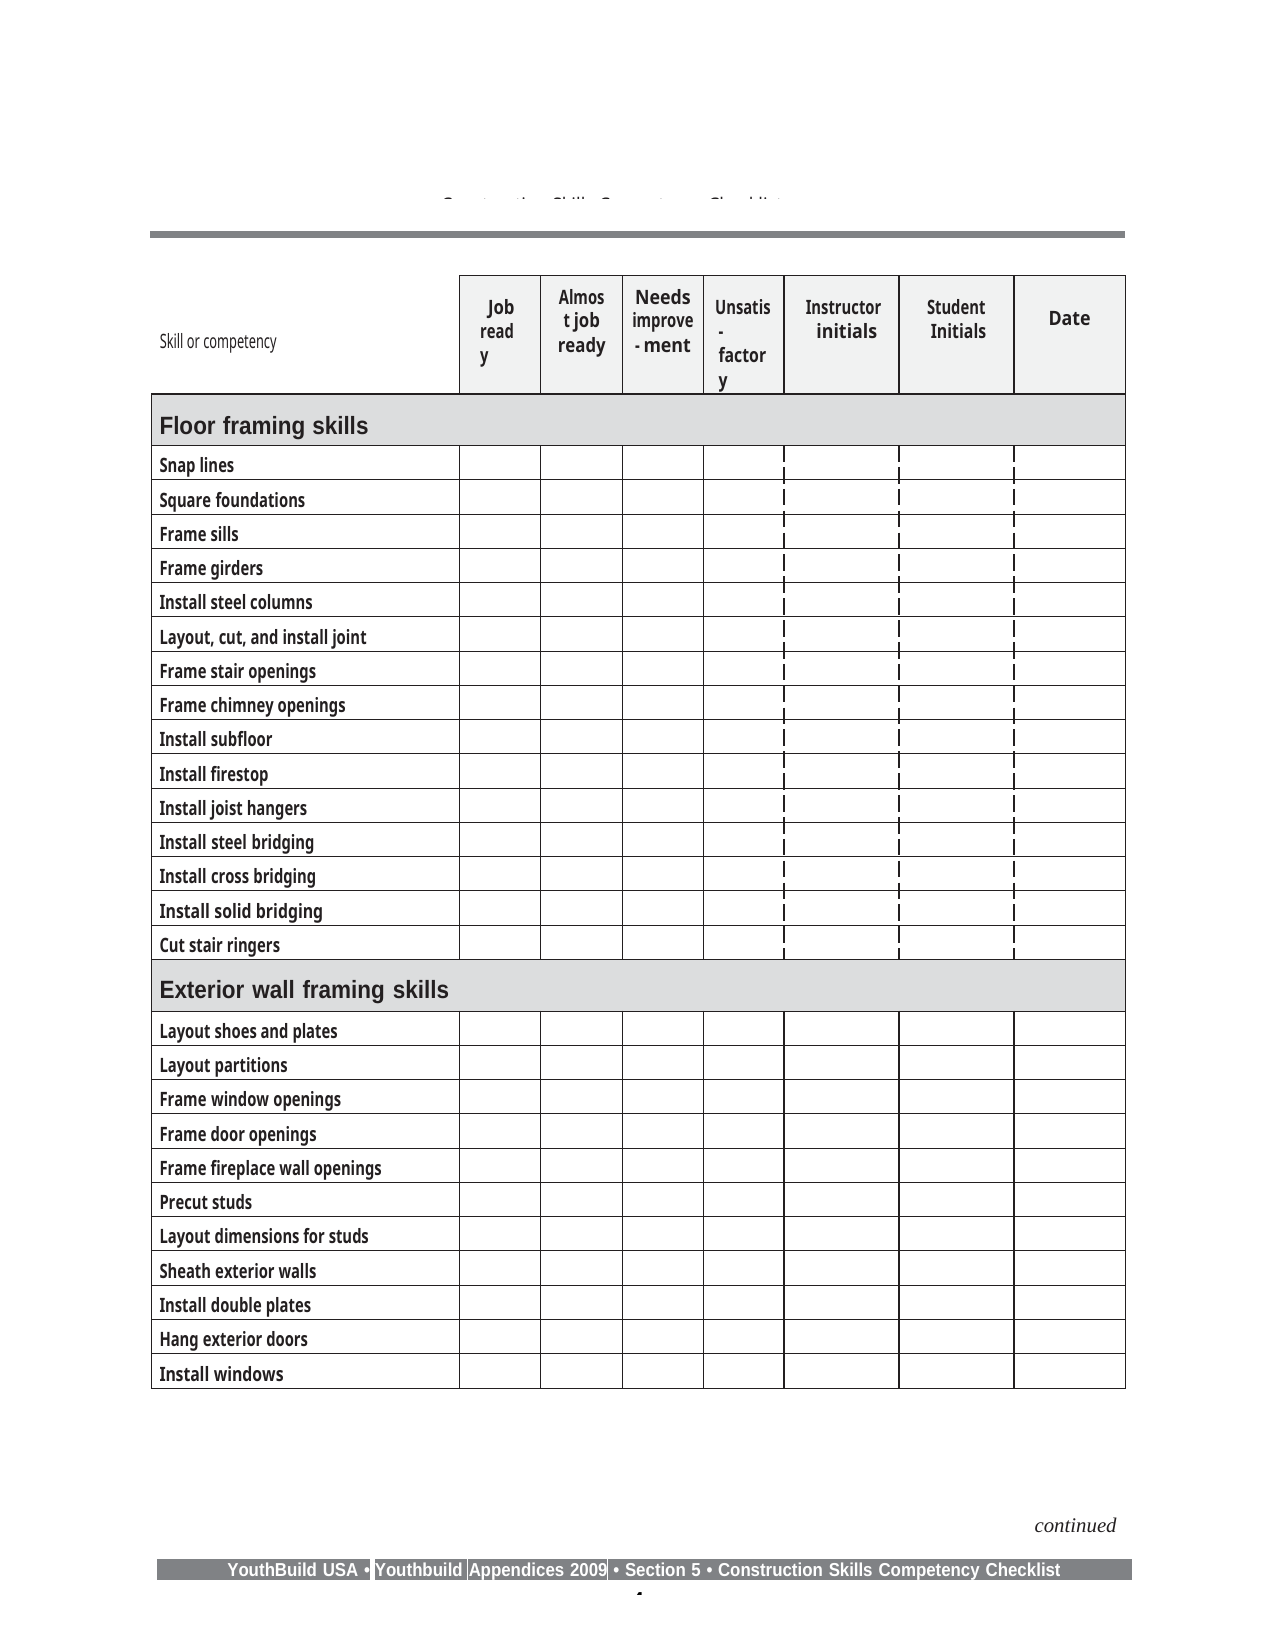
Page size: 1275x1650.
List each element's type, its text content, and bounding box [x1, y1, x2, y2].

table_cell [623, 617, 703, 651]
table_cell Install firestop [152, 754, 459, 788]
table_cell [541, 686, 622, 719]
table_cell [623, 686, 703, 719]
table_cell Install windows [152, 1354, 459, 1387]
table_cell [541, 1012, 622, 1045]
table_cell [541, 754, 622, 788]
table_cell [623, 446, 703, 479]
table_cell [541, 720, 622, 753]
table_cell Square foundations [152, 480, 459, 513]
table_cell [899, 515, 1013, 548]
table_cell [623, 926, 703, 959]
table_cell [623, 1183, 703, 1216]
table_cell [900, 1217, 1013, 1250]
table_cell [900, 1354, 1013, 1387]
table_cell [623, 891, 703, 925]
table_cell Sheath exterior walls [152, 1251, 459, 1285]
table_cell [541, 1286, 622, 1319]
table_cell [1015, 1149, 1125, 1182]
table_cell [623, 754, 703, 788]
table_cell [623, 1354, 703, 1387]
table_cell [900, 1183, 1013, 1216]
table_header Needs improve- ment [623, 276, 703, 393]
table_cell [460, 1320, 540, 1353]
table_cell [623, 652, 703, 685]
table_cell [704, 1046, 783, 1079]
table_cell [623, 823, 703, 856]
table_cell [785, 1217, 898, 1250]
table_cell [900, 1046, 1013, 1079]
table_cell [899, 789, 1013, 822]
table_cell Frame fireplace wall openings [152, 1149, 459, 1182]
table_cell [460, 1286, 540, 1319]
table_cell [704, 1149, 783, 1182]
table_cell [460, 1251, 540, 1285]
table_cell [1015, 1080, 1125, 1113]
table_cell Cut stair ringers [152, 926, 459, 959]
table_cell [623, 515, 703, 548]
table_cell [623, 1046, 703, 1079]
table_cell Install subfloor [152, 720, 459, 753]
table_cell [785, 1320, 898, 1353]
table_cell [541, 583, 622, 616]
table_cell Layout dimensions for studs [152, 1217, 459, 1250]
table_cell [785, 1149, 898, 1182]
table_cell [623, 1149, 703, 1182]
table_cell Floor framing skills [152, 395, 1125, 445]
table_cell [623, 1012, 703, 1045]
table_cell Precut studs [152, 1183, 459, 1216]
table_header Student Initials [900, 276, 1013, 393]
table_cell [460, 1183, 540, 1216]
table_cell [784, 583, 899, 616]
table_cell [460, 686, 540, 719]
table_cell [785, 1114, 898, 1148]
table_cell [704, 1354, 783, 1387]
table_cell [899, 823, 1013, 856]
table_cell [899, 583, 1013, 616]
table_cell [704, 1183, 783, 1216]
table_cell [623, 720, 703, 753]
table_cell [1015, 1183, 1125, 1216]
table_cell [541, 1046, 622, 1079]
table_cell [623, 1080, 703, 1113]
table_cell [541, 1320, 622, 1353]
table_cell [704, 1080, 783, 1113]
table_cell [623, 789, 703, 822]
table_header Skill or competency [151, 275, 459, 393]
table_cell [623, 1251, 703, 1285]
table_cell [784, 446, 899, 479]
table_cell [1014, 891, 1125, 925]
table_cell Frame chimney openings [152, 686, 459, 719]
table_cell [704, 652, 784, 685]
table_cell [460, 789, 540, 822]
table_cell [900, 1080, 1013, 1113]
table_cell Install steel columns [152, 583, 459, 616]
table_cell Frame sills [152, 515, 459, 548]
table_cell Snap lines [152, 446, 459, 479]
table_cell [1014, 652, 1125, 685]
table_cell [1014, 720, 1125, 753]
table_cell [784, 480, 899, 513]
table_cell [784, 720, 899, 753]
table_cell [460, 857, 540, 890]
table_cell Frame door openings [152, 1114, 459, 1148]
table_cell [785, 1080, 898, 1113]
table_cell [784, 891, 899, 925]
table_cell Frame stair openings [152, 652, 459, 685]
table_cell [704, 1320, 783, 1353]
table_cell [899, 549, 1013, 582]
table_cell [784, 686, 899, 719]
table_cell [1015, 1217, 1125, 1250]
table_cell [784, 823, 899, 856]
table_cell [623, 480, 703, 513]
table_cell [785, 1012, 898, 1045]
table_cell Layout shoes and plates [152, 1012, 459, 1045]
table_cell [784, 926, 899, 959]
table_cell [900, 1320, 1013, 1353]
table_cell Install steel bridging [152, 823, 459, 856]
table_cell [899, 652, 1013, 685]
table_cell [785, 1354, 898, 1387]
table_cell [1015, 1286, 1125, 1319]
table_header Unsatis- factory [704, 276, 783, 393]
table_cell [704, 1286, 783, 1319]
table_cell [541, 1354, 622, 1387]
table_cell [541, 1251, 622, 1285]
table_cell [704, 617, 784, 651]
table_cell [704, 857, 784, 890]
table_cell [1014, 823, 1125, 856]
table_cell [460, 720, 540, 753]
table_cell [704, 583, 784, 616]
table_cell [1014, 789, 1125, 822]
table_cell [899, 720, 1013, 753]
table_cell [900, 1114, 1013, 1148]
table_cell [1015, 1046, 1125, 1079]
table_cell [541, 652, 622, 685]
table_cell [1014, 515, 1125, 548]
table_cell [1014, 549, 1125, 582]
table_cell [899, 857, 1013, 890]
table_cell [541, 1080, 622, 1113]
table_cell [460, 1114, 540, 1148]
table_cell [541, 789, 622, 822]
table_cell [541, 480, 622, 513]
table_cell Hang exterior doors [152, 1320, 459, 1353]
table_cell [704, 720, 784, 753]
table_cell [541, 446, 622, 479]
table_cell [1014, 857, 1125, 890]
table_cell [541, 926, 622, 959]
table_cell [704, 754, 784, 788]
table_cell [541, 857, 622, 890]
table_cell [460, 583, 540, 616]
table_cell [784, 652, 899, 685]
table_cell Layout partitions [152, 1046, 459, 1079]
table_cell Layout, cut, and install joint [152, 617, 459, 651]
table_cell [460, 1149, 540, 1182]
table_cell [704, 480, 784, 513]
table_cell [1015, 1114, 1125, 1148]
table_header Job ready [460, 276, 540, 393]
table_cell [784, 754, 899, 788]
table_cell [1014, 446, 1125, 479]
table_cell [704, 891, 784, 925]
table_cell Install double plates [152, 1286, 459, 1319]
table_cell [460, 1354, 540, 1387]
table_cell [541, 1149, 622, 1182]
table_cell [1015, 1012, 1125, 1045]
table_cell [704, 789, 784, 822]
table_cell [541, 1183, 622, 1216]
table_cell Install cross bridging [152, 857, 459, 890]
table_cell [900, 1286, 1013, 1319]
table_cell [541, 1114, 622, 1148]
table_cell [623, 857, 703, 890]
table_cell [785, 1286, 898, 1319]
table_cell [785, 1251, 898, 1285]
table_cell [704, 823, 784, 856]
table_cell [784, 617, 899, 651]
table_cell [704, 1114, 783, 1148]
table_cell [460, 1217, 540, 1250]
table_cell [541, 1217, 622, 1250]
table_cell [460, 446, 540, 479]
table_cell [899, 891, 1013, 925]
table_cell [900, 1251, 1013, 1285]
table_cell [460, 549, 540, 582]
table_cell [1014, 583, 1125, 616]
table_cell [623, 583, 703, 616]
table_cell [704, 1217, 783, 1250]
table_cell [541, 823, 622, 856]
table_cell [460, 1046, 540, 1079]
table_cell [623, 1320, 703, 1353]
table_header Almost job ready [541, 276, 622, 393]
table_cell [1014, 480, 1125, 513]
table_cell [899, 754, 1013, 788]
table_cell [785, 1046, 898, 1079]
table_cell [460, 652, 540, 685]
table_cell [784, 789, 899, 822]
table_cell [460, 480, 540, 513]
table_header Instructor initials [785, 276, 898, 393]
table_cell [1015, 1320, 1125, 1353]
table_cell [900, 1012, 1013, 1045]
table_cell [704, 446, 784, 479]
table_header Date [1015, 276, 1125, 393]
table_cell [704, 1251, 783, 1285]
table_cell [1015, 1354, 1125, 1387]
table_cell [623, 1114, 703, 1148]
table_cell [460, 891, 540, 925]
table_cell [1014, 686, 1125, 719]
table_cell [704, 515, 784, 548]
table_cell [623, 1217, 703, 1250]
table_cell [460, 1080, 540, 1113]
table_cell [541, 617, 622, 651]
table_cell [704, 1012, 783, 1045]
table_cell [784, 857, 899, 890]
table_cell Exterior wall framing skills [152, 960, 1125, 1011]
table_cell [623, 1286, 703, 1319]
table_cell Frame girders [152, 549, 459, 582]
table_cell [784, 515, 899, 548]
table_cell [460, 1012, 540, 1045]
table_cell [899, 926, 1013, 959]
table_cell [1014, 926, 1125, 959]
table_cell [1014, 617, 1125, 651]
table_cell [541, 891, 622, 925]
table_cell [899, 617, 1013, 651]
table_cell [704, 926, 784, 959]
table_cell [460, 754, 540, 788]
table_cell [623, 549, 703, 582]
table_cell Install joist hangers [152, 789, 459, 822]
table_cell [900, 1149, 1013, 1182]
table_cell [460, 823, 540, 856]
table_cell [704, 686, 784, 719]
table_cell Install solid bridging [152, 891, 459, 925]
table_cell [899, 480, 1013, 513]
table_cell [899, 446, 1013, 479]
table_cell [460, 926, 540, 959]
table_cell Frame window openings [152, 1080, 459, 1113]
table_cell [1014, 754, 1125, 788]
table_cell [541, 515, 622, 548]
table_cell [541, 549, 622, 582]
table_cell [899, 686, 1013, 719]
table_cell [704, 549, 784, 582]
table_cell [460, 617, 540, 651]
table_cell [460, 515, 540, 548]
table_cell [785, 1183, 898, 1216]
table_cell [1015, 1251, 1125, 1285]
table_cell [784, 549, 899, 582]
